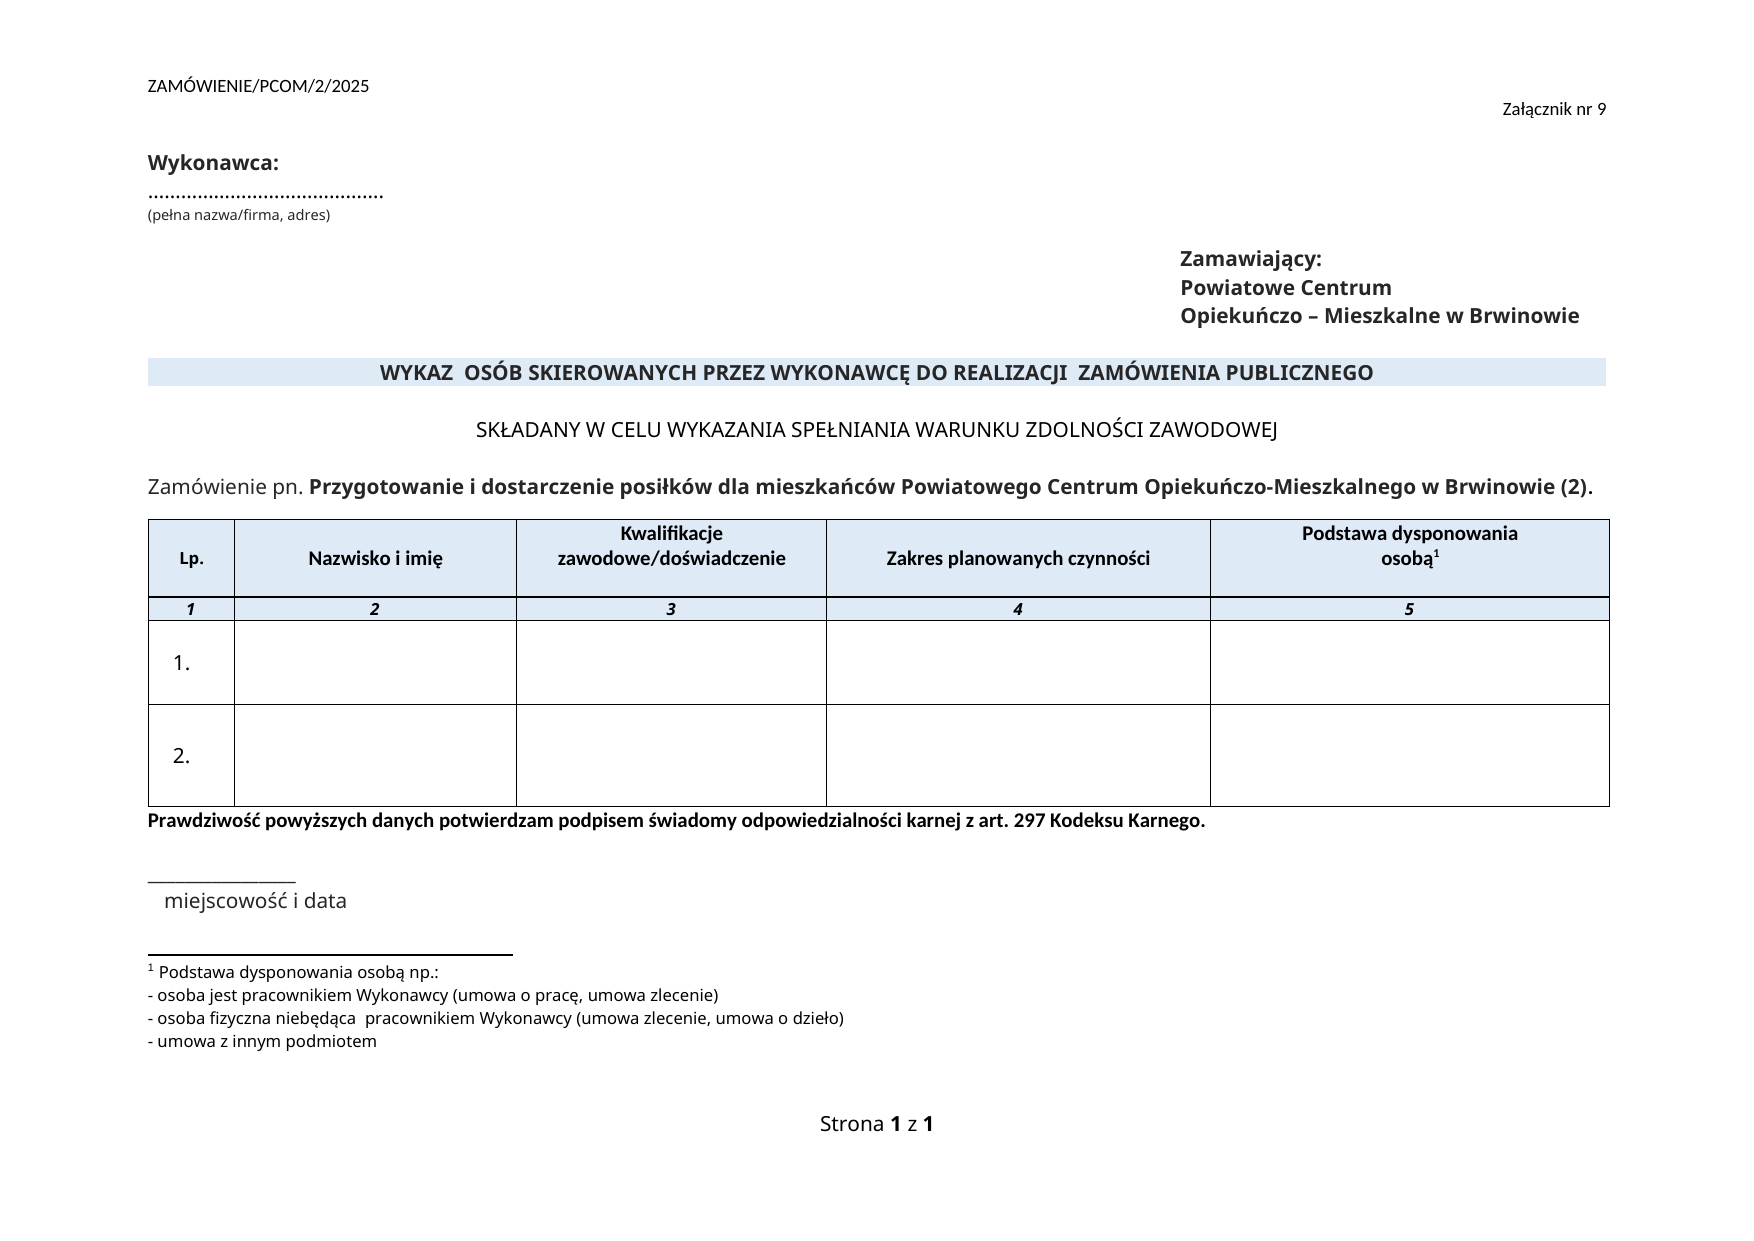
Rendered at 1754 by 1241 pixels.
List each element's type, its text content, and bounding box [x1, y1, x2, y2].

table_cell [827, 621, 1210, 704]
text Powiatowe Centrum [1106, 273, 1606, 301]
table_header Zakres planowanych czynności [827, 520, 1210, 596]
table_cell 3 [517, 598, 826, 620]
table_header Lp. [149, 520, 234, 596]
table_header Kwalifikacje zawodowe/doświadczenie [517, 520, 826, 596]
text (pełna nazwa/firma, adres) [148, 204, 1607, 224]
table_cell [827, 705, 1210, 806]
table_header Nazwisko i imię [235, 520, 516, 596]
text miejscowość i data [148, 886, 1606, 936]
table_cell [149, 621, 234, 704]
text Zamówienie pn. Przygotowanie i dostarczenie posiłków dla mieszkańców Powiatowego Centrum Opiekuńczo-Mieszkalnego w Brwinowie (2). [148, 472, 1606, 500]
table_cell [235, 621, 516, 704]
table_cell 2 [235, 598, 516, 620]
table_cell 4 [827, 598, 1210, 620]
table_cell 5 [1211, 598, 1609, 620]
table_cell [1211, 705, 1609, 806]
text ……………………………………. [148, 176, 1606, 204]
table_cell [235, 705, 516, 806]
table_cell 1 [149, 598, 234, 620]
text Prawdziwość powyższych danych potwierdzam podpisem świadomy odpowiedzialności karnej z art. 297 Kodeksu Karnego. [148, 807, 1606, 833]
table_header Podstawa dysponowania osobą [1211, 520, 1609, 596]
text WYKAZ OSÓB SKIEROWANYCH PRZEZ WYKONAWCĘ DO REALIZACJI ZAMÓWIENIA PUBLICZNEGO [148, 358, 1606, 386]
text SKŁADANY W CELU WYKAZANIA SPEŁNIANIA WARUNKU ZDOLNOŚCI ZAWODOWEJ [148, 415, 1606, 443]
table_cell [517, 705, 826, 806]
text Wykonawca: [148, 148, 1606, 176]
table_cell [517, 621, 826, 704]
text Opiekuńczo – Mieszkalne w Brwinowie [1106, 301, 1606, 329]
text ________________ [148, 858, 1606, 886]
text Zamawiający: [1106, 244, 1606, 273]
table_cell [149, 705, 234, 806]
table_cell [1211, 621, 1609, 704]
